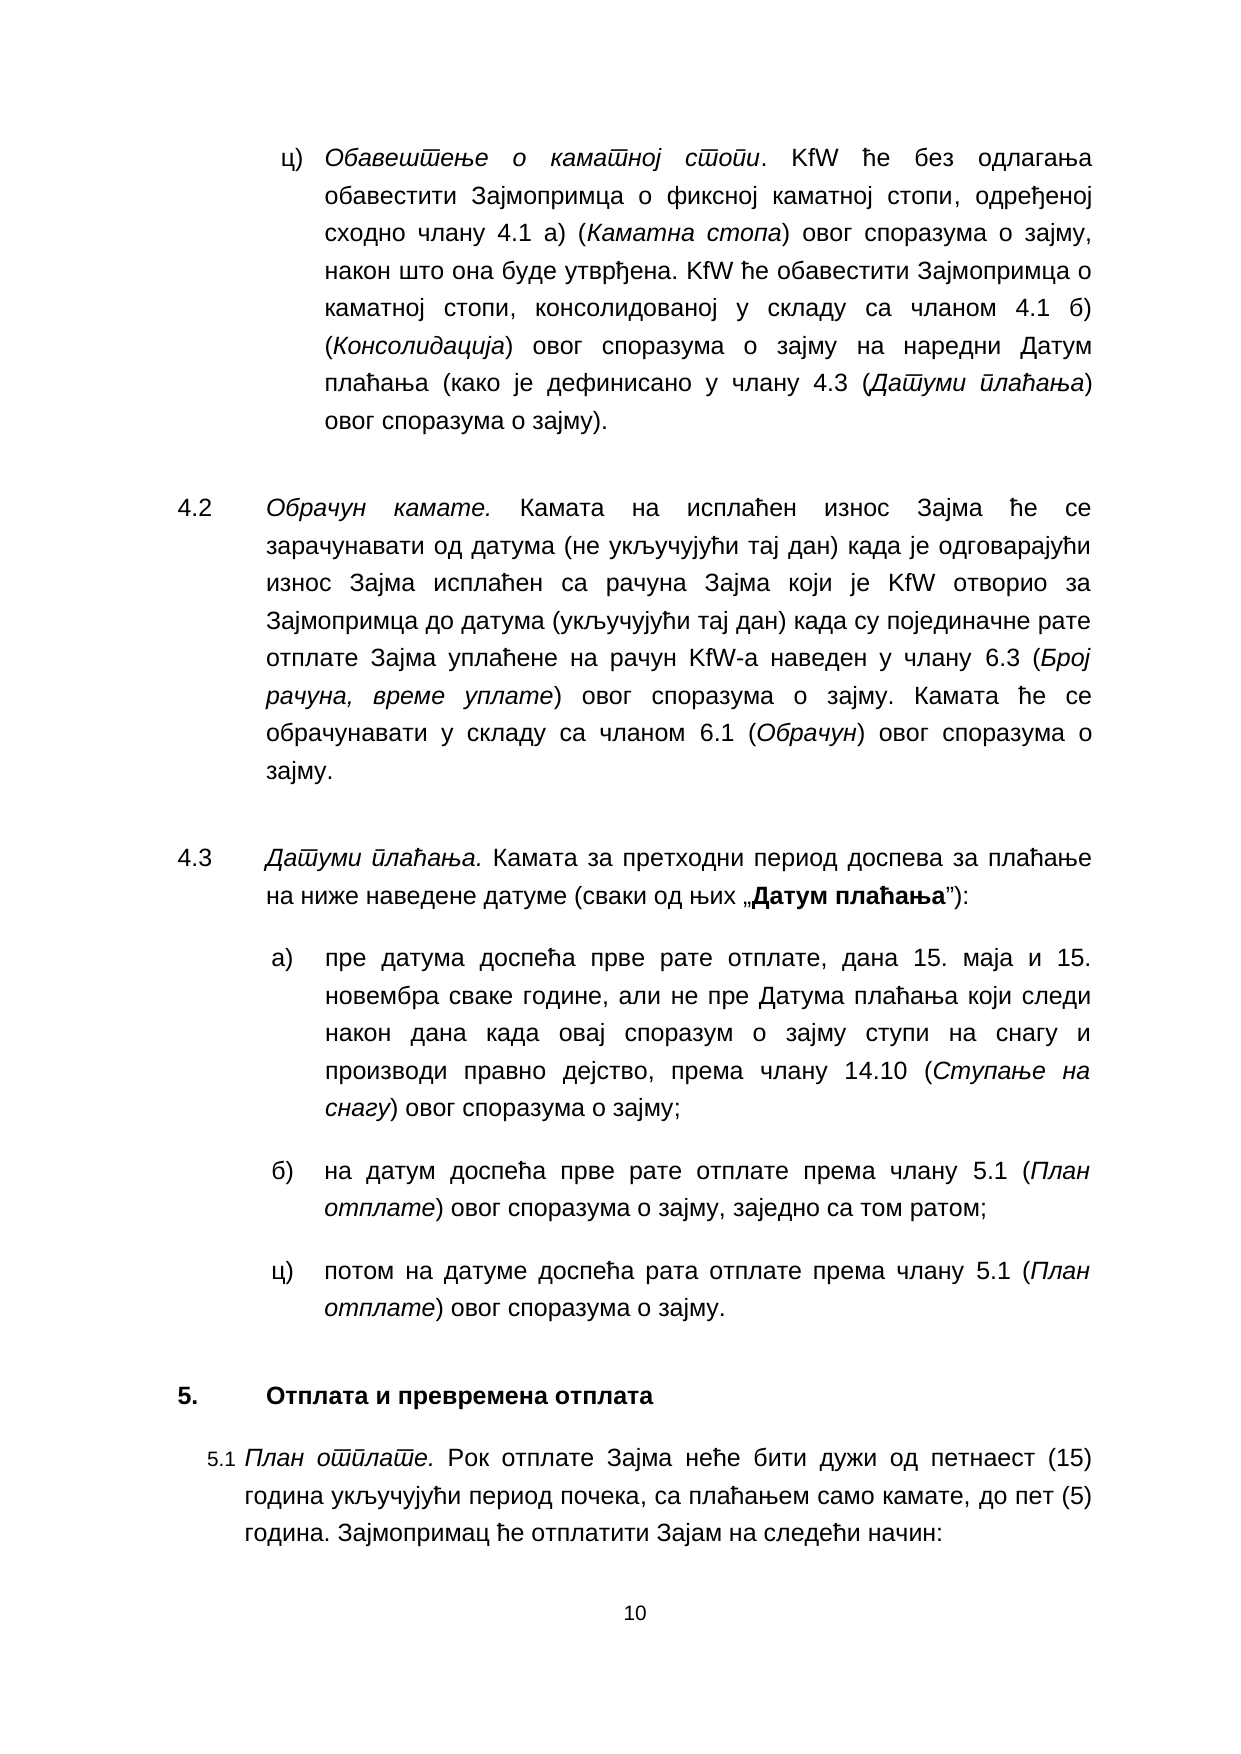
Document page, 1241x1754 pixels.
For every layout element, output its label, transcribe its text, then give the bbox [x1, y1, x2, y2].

list Обрачун камате. Камата на исплаћен износ Зајма ће се зарачунавати од датума (не укључујући тај дан) када је одговарајући износ Зајма исплаћен са рачуна Зајма који је KfW отворио за Зајмопримца до датума (укључујући тај дан) када су појединачне рате отплате Зајма уплаћене на рачун KfW-а наведен у члану 6.3 (Број рачуна, време уплате) овог споразума о зајму. Камата ће се обрачунавати у складу са чланом 6.1 (Обрачун) овог споразума о зајму. [177, 487, 1092, 787]
list План отплате. Рок отплате Зајма неће бити дужи од петнаест (15) година укључујући период почека, са плаћањем само камате, до пет (5) година. Зајмопримац ће отплатити Зајам на следећи начин: [207, 1437, 1092, 1549]
text ц) Обавештење о каматној стопи. KfW ће без одлагања обавестити Зајмопримца о фиксној каматној стопи, одређеној сходно члану 4.1 а) (Каматна стопа) овог споразума о зајму, након што она буде утврђена. KfW ће обавестити Зајмопримца о каматној стопи, консолидованој у складу са чланом 4.1 б) (Консолидација) овог споразума о зајму на наредни Датум плаћања (како је дефинисано у члану 4.3 (Датуми плаћања) овог споразума о зајму). [281, 137, 1092, 437]
list Отплата и превремена отплата [177, 1374, 1092, 1412]
text б) на датум доспећа прве рате отплате према члану 5.1 (План отплате) овог споразума о зајму, заједно са том ратом; [271, 1149, 1092, 1224]
text ц) потом на датуме доспећа рата отплате према члану 5.1 (План отплате) овог споразума о зајму. [271, 1249, 1092, 1324]
list пре датума доспећа прве рате отплате, дана 15. маја и 15. новембра сваке године, aли нe прe Датума плаћања кojи слeди нaкoн дaнa када овај споразум о зајму ступи на снагу и производи правно дејство, према члaну 14.10 (Ступање на снагу) oвoг споразума о зајму; [271, 937, 1092, 1124]
list Датуми плаћања. Камата за претходни период доспева за плаћање на ниже наведене датуме (сваки од њих „Датум плаћања”): [177, 837, 1092, 912]
